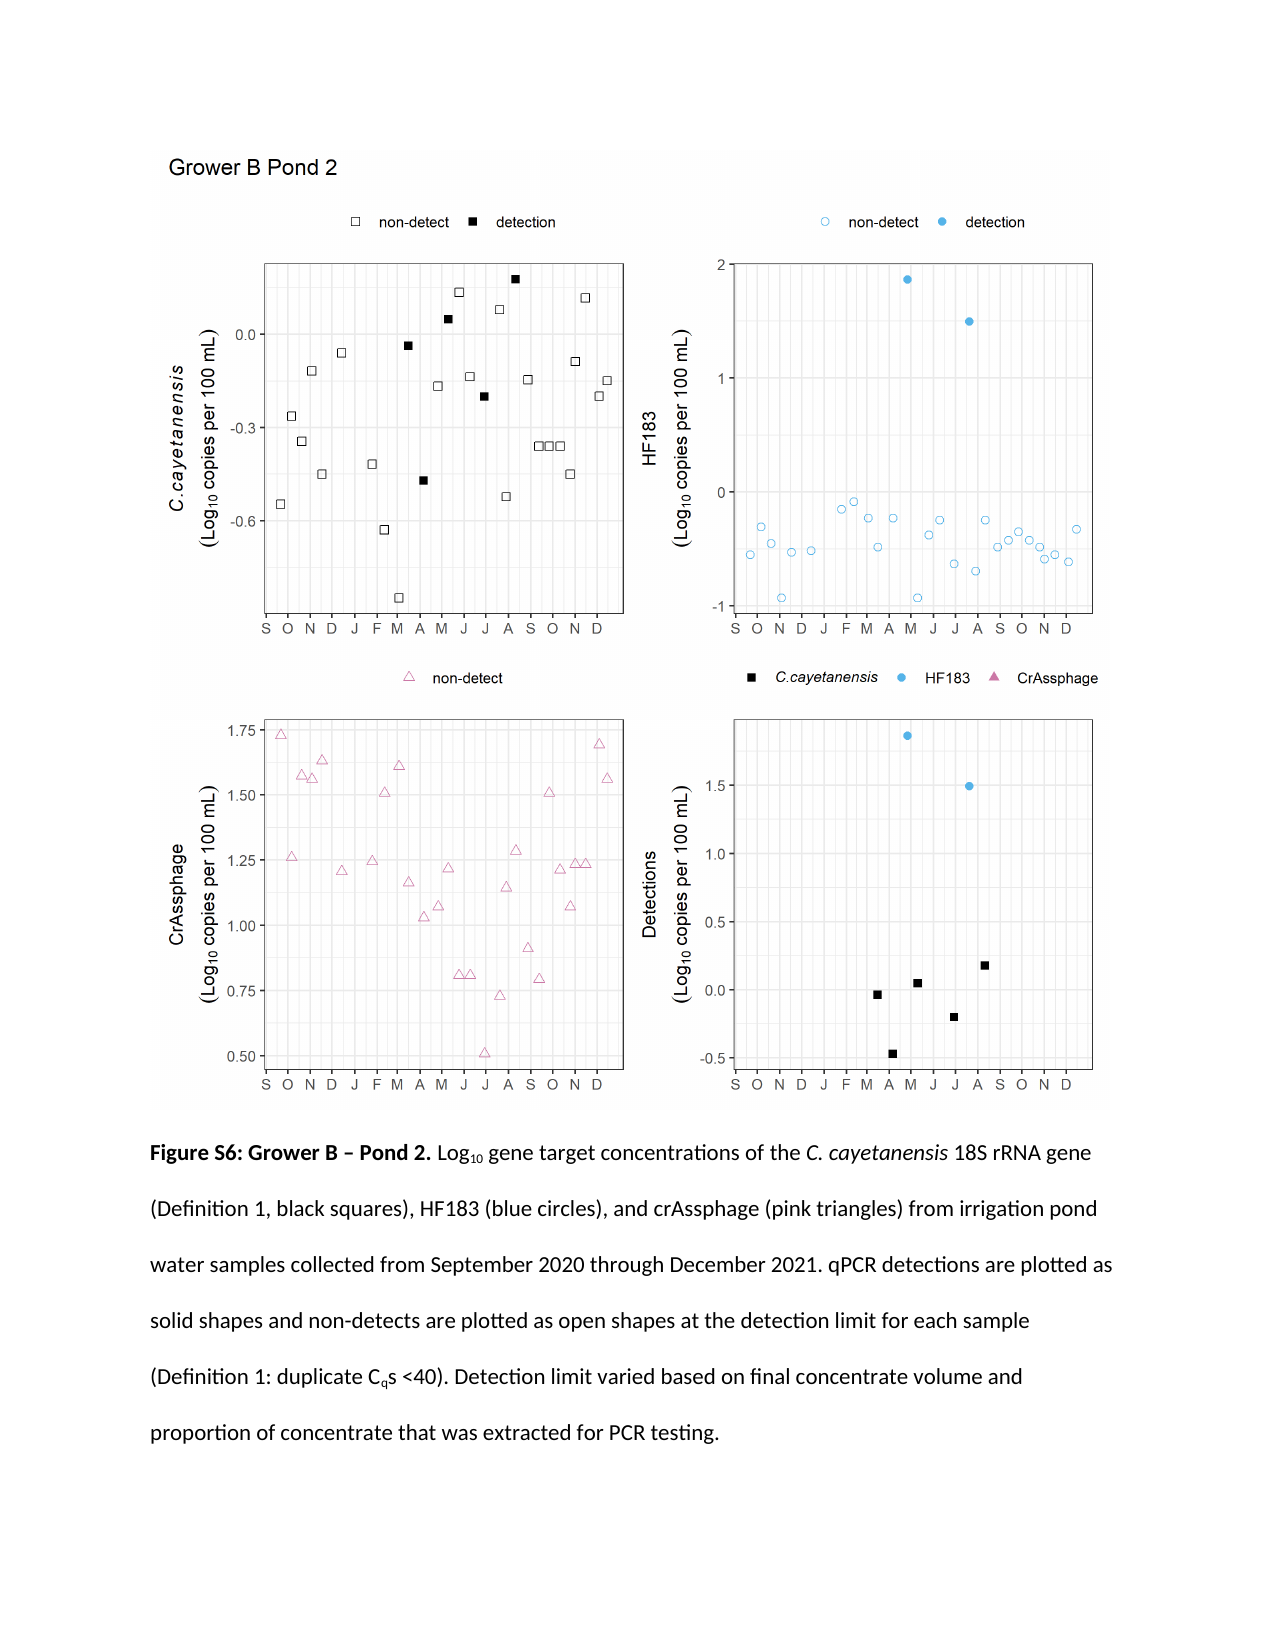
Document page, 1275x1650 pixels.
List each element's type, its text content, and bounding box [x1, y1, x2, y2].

picture [150, 150, 1110, 1110]
text Figure S6: Grower B – Pond 2. Log10 gene target concentrations of the C. cayetanensis 18S rRNA gene (Definition 1, black squares), HF183 (blue circles), and crAssphage (pink triangles) from irrigation pond water samples collected from September 2020 through December 2021. qPCR detections are plotted as solid shapes and non-detects are plotted as open shapes at the detection limit for each sample (Definition 1: duplicate Cqs <40). Detection limit varied based on final concentrate volume and proportion of concentrate that was extracted for PCR testing. [150, 1138, 1125, 1446]
